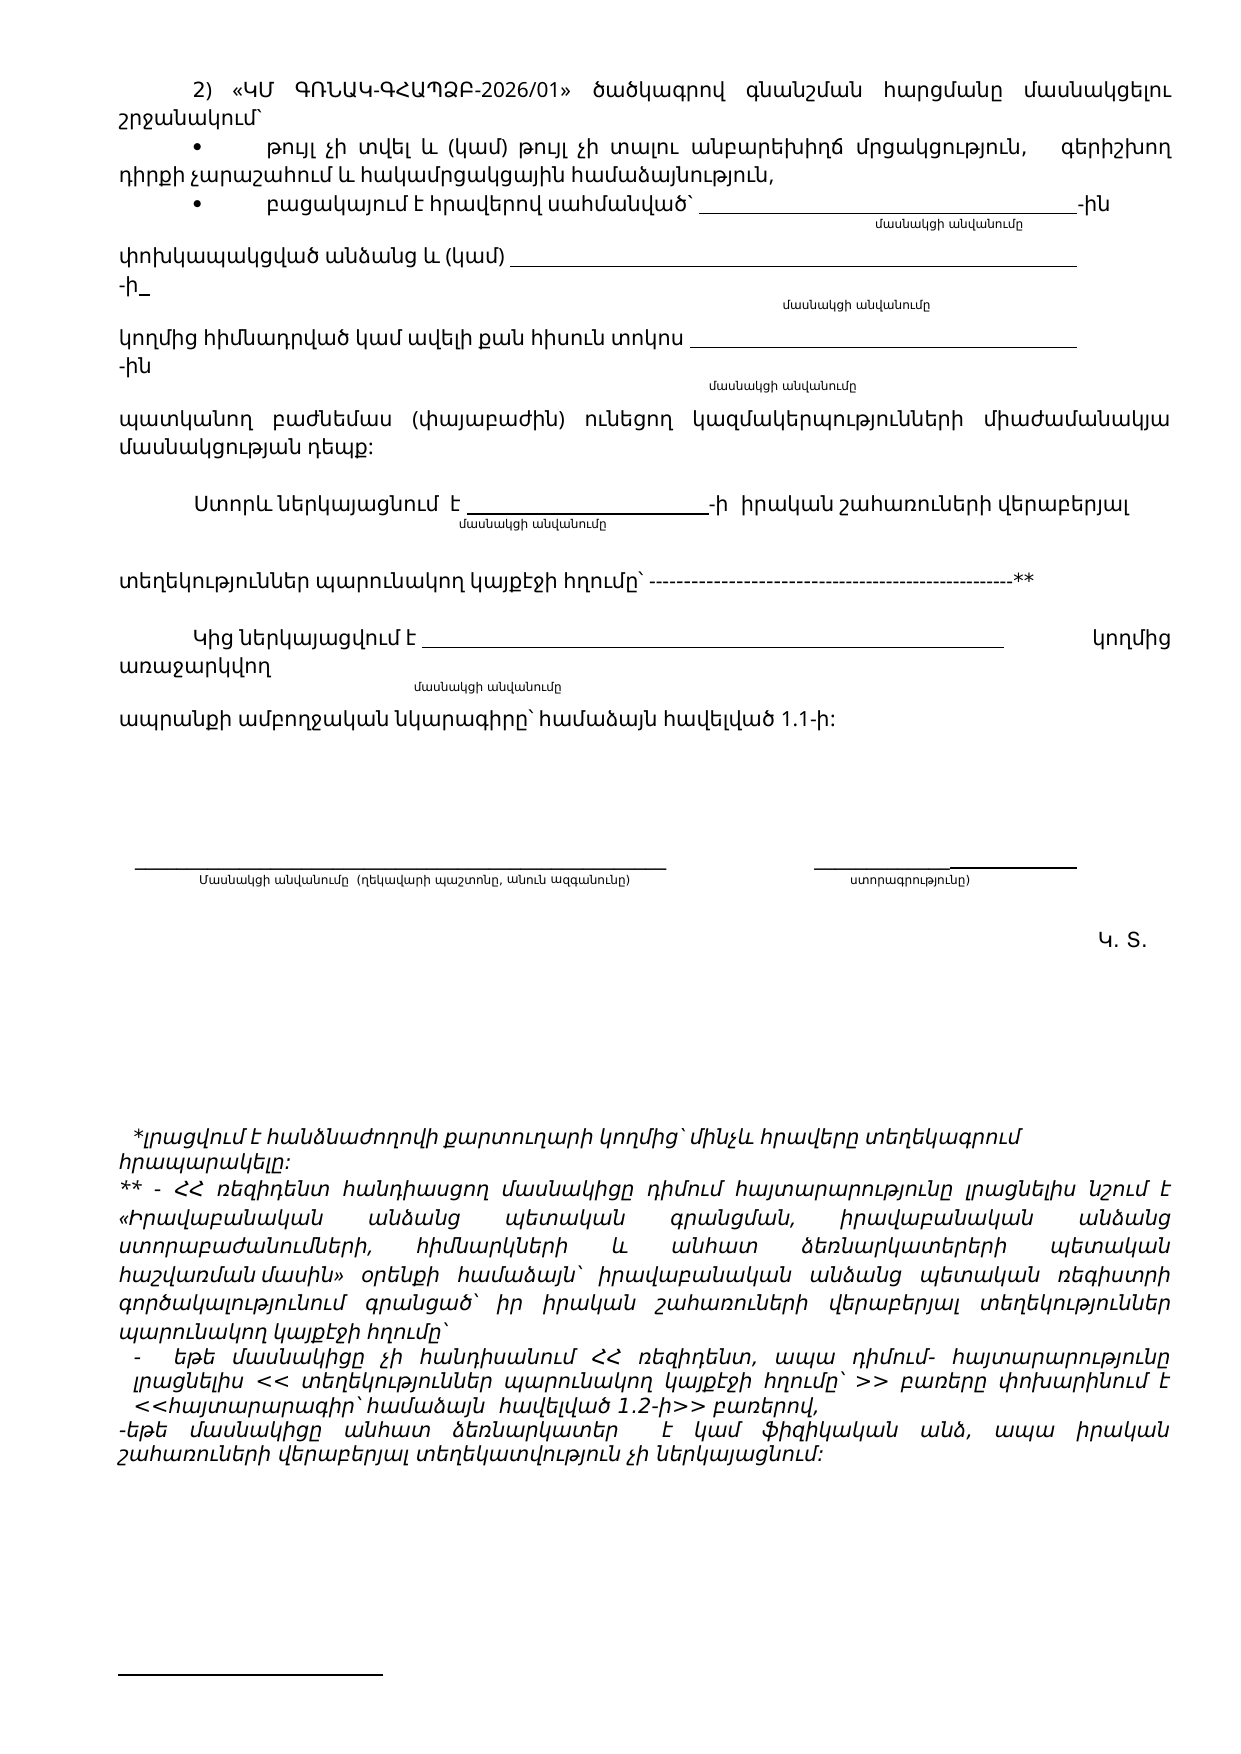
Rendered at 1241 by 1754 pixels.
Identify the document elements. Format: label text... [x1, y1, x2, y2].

text մասնակցի անվանումը [118, 298, 1171, 323]
text մասնակցի անվանումը [118, 217, 1171, 241]
list բացակայում է հրավերով սահմանված` -ին [118, 189, 1171, 217]
text 2) «ԿՄ ԳՌՆԱԿ-ԳՀԱՊՁԲ-2026/01» ծածկագրով գնանշման հարցմանը մասնակցելու շրջանակում` [118, 75, 1171, 132]
text Ստորև ներկայացնում է -ի իրական շահառուների վերաբերյալ [193, 489, 1171, 517]
text ___________________________________________________ _____________ Մասնակցի անվանումը (ղեկավարի պաշտոնը, անուն ազգանունը) ստորագրությունը) [118, 846, 1171, 899]
text Կից ներկայացվում է կողմից առաջարկվող [118, 623, 1171, 680]
text տեղեկություններ պարունակող կայքէջի հղումը՝ ----------------------------------------------------** [118, 566, 1171, 594]
list թույլ չի տվել և (կամ) թույլ չի տալու անբարեխիղճ մրցակցություն, գերիշխող դիրքի չարաշահում և հակամրցակցային համաձայնություն, [118, 132, 1171, 189]
text ** - ՀՀ ռեզիդենտ հանդիասցող մասնակիցը դիմում հայտարարությունը լրացնելիս նշում է «Իրավաբանական անձանց պետական գրանցման, իրավաբանական անձանց ստորաբաժանումների, հիմնարկների և անհատ ձեռնարկատերերի պետական հաշվառման մասին» օրենքի համաձայն՝ իրավաբանական անձանց պետական ռեգիստրի գործակալությունում գրանցած՝ իր իրական շահառուների վերաբերյալ տեղեկություններ պարունակող կայքէջի հղումը՝ [118, 1174, 1171, 1345]
text ապրանքի ամբողջական նկարագիրը՝ համաձայն հավելված 1.1-ի: [118, 704, 1171, 732]
text - եթե մասնակիցը չի հանդիսանում ՀՀ ռեզիդենտ, ապա դիմում- հայտարարությունը լրացնելիս << տեղեկություններ պարունակող կայքէջի հղումը՝ >> բառերը փոխարինում է <<հայտարարագիր՝ համաձայն հավելված 1․2-ի>> բառերով, [133, 1345, 1171, 1418]
text փոխկապակցված անձանց և (կամ) -ի [118, 241, 1171, 298]
text մասնակցի անվանումը [118, 517, 1171, 542]
text մասնակցի անվանումը [118, 680, 1171, 704]
text մասնակցի անվանումը [118, 379, 1171, 404]
text կողմից հիմնադրված կամ ավելի քան հիսուն տոկոս -ին [118, 323, 1171, 379]
text Կ. Տ. [118, 928, 1171, 952]
text *լրացվում է հանձնաժողովի քարտուղարի կողմից` մինչև հրավերը տեղեկագրում հրապարակելը: [118, 1122, 1171, 1174]
text -եթե մասնակիցը անհատ ձեռնարկատեր է կամ ֆիզիկական անձ, ապա իրական շահառուների վերաբերյալ տեղեկատվություն չի ներկայացնում: [118, 1418, 1171, 1467]
text պատկանող բաժնեմաս (փայաբաժին) ունեցող կազմակերպությունների միաժամանակյա մասնակցության դեպք: [118, 404, 1171, 461]
